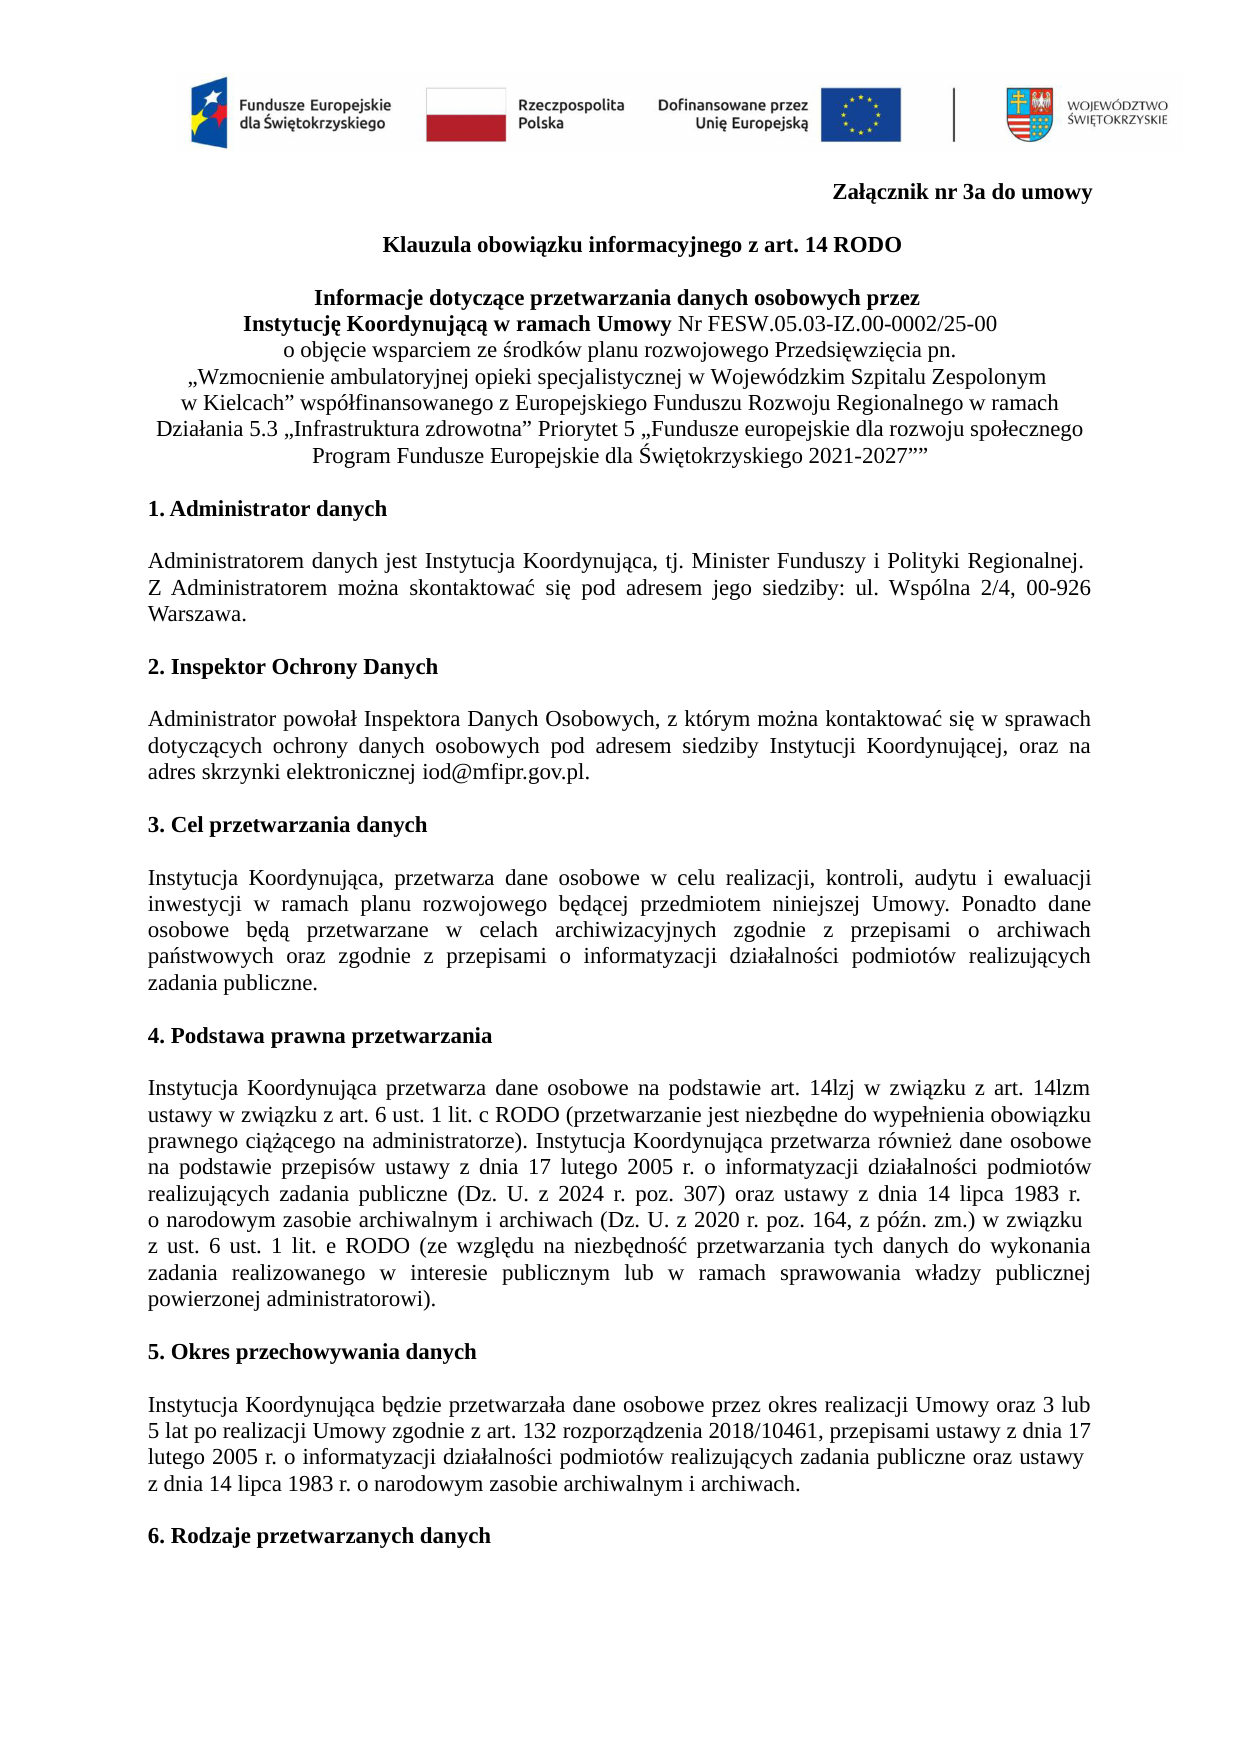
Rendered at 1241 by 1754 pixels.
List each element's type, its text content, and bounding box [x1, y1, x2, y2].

text o objęcie wsparciem ze środków planu rozwojowego Przedsięwzięcia pn. [148, 336, 1093, 363]
text Administratorem danych jest Instytucja Koordynująca, tj. Minister Funduszy i Polityki Regionalnej. Z Administratorem można skontaktować się pod adresem jego siedziby: ul. Wspólna 2/4, 00-926 Warszawa. [148, 547, 1093, 626]
list Klauzula obowiązku informacyjnego z art. 14 RODO [192, 231, 1093, 257]
text 2. Inspektor Ochrony Danych [148, 653, 1093, 679]
text Program Fundusze Europejskie dla Świętokrzyskiego 2021-2027”” [148, 442, 1093, 468]
text 3. Cel przetwarzania danych [148, 811, 1093, 837]
text Instytucja Koordynująca będzie przetwarzała dane osobowe przez okres realizacji Umowy oraz 3 lub 5 lat po realizacji Umowy zgodnie z art. 132 rozporządzenia 2018/10461, przepisami ustawy z dnia 17 lutego 2005 r. o informatyzacji działalności podmiotów realizujących zadania publiczne oraz ustawy z dnia 14 lipca 1983 r. o narodowym zasobie archiwalnym i archiwach. [148, 1391, 1093, 1496]
text 6. Rodzaje przetwarzanych danych [148, 1522, 1093, 1549]
text 4. Podstawa prawna przetwarzania [148, 1022, 1093, 1048]
text Instytucja Koordynująca, przetwarza dane osobowe w celu realizacji, kontroli, audytu i ewaluacji inwestycji w ramach planu rozwojowego będącej przedmiotem niniejszej Umowy. Ponadto dane osobowe będą przetwarzane w celach archiwizacyjnych zgodnie z przepisami o archiwach państwowych oraz zgodnie z przepisami o informatyzacji działalności podmiotów realizujących zadania publiczne. [148, 863, 1093, 995]
text „Wzmocnienie ambulatoryjnej opieki specjalistycznej w Wojewódzkim Szpitalu Zespolonym w Kielcach” współfinansowanego z Europejskiego Funduszu Rozwoju Regionalnego w ramach Działania 5.3 „Infrastruktura zdrowotna” Priorytet 5 „Fundusze europejskie dla rozwoju społecznego [148, 363, 1093, 442]
text 5. Okres przechowywania danych [148, 1338, 1093, 1364]
text Instytucja Koordynująca przetwarza dane osobowe na podstawie art. 14lzj w związku z art. 14lzm ustawy w związku z art. 6 ust. 1 lit. c RODO (przetwarzanie jest niezbędne do wypełnienia obowiązku prawnego ciążącego na administratorze). Instytucja Koordynująca przetwarza również dane osobowe na podstawie przepisów ustawy z dnia 17 lutego 2005 r. o informatyzacji działalności podmiotów realizujących zadania publiczne (Dz. U. z 2024 r. poz. 307) oraz ustawy z dnia 14 lipca 1983 r. o narodowym zasobie archiwalnym i archiwach (Dz. U. z 2020 r. poz. 164, z późn. zm.) w związku z ust. 6 ust. 1 lit. e RODO (ze względu na niezbędność przetwarzania tych danych do wykonania zadania realizowanego w interesie publicznym lub w ramach sprawowania władzy publicznej powierzonej administratorowi). [148, 1074, 1093, 1312]
text Administrator powołał Inspektora Danych Osobowych, z którym można kontaktować się w sprawach dotyczących ochrony danych osobowych pod adresem siedziby Instytucji Koordynującej, oraz na adres skrzynki elektronicznej iod@mfipr.gov.pl. [148, 705, 1093, 784]
text Informacje dotyczące przetwarzania danych osobowych przez Instytucję Koordynującą w ramach Umowy Nr FESW.05.03-IZ.00-0002/25-00 [148, 284, 1093, 336]
text Załącznik nr 3a do umowy [148, 178, 1093, 205]
picture [177, 73, 1182, 151]
text 1. Administrator danych [148, 494, 1093, 521]
